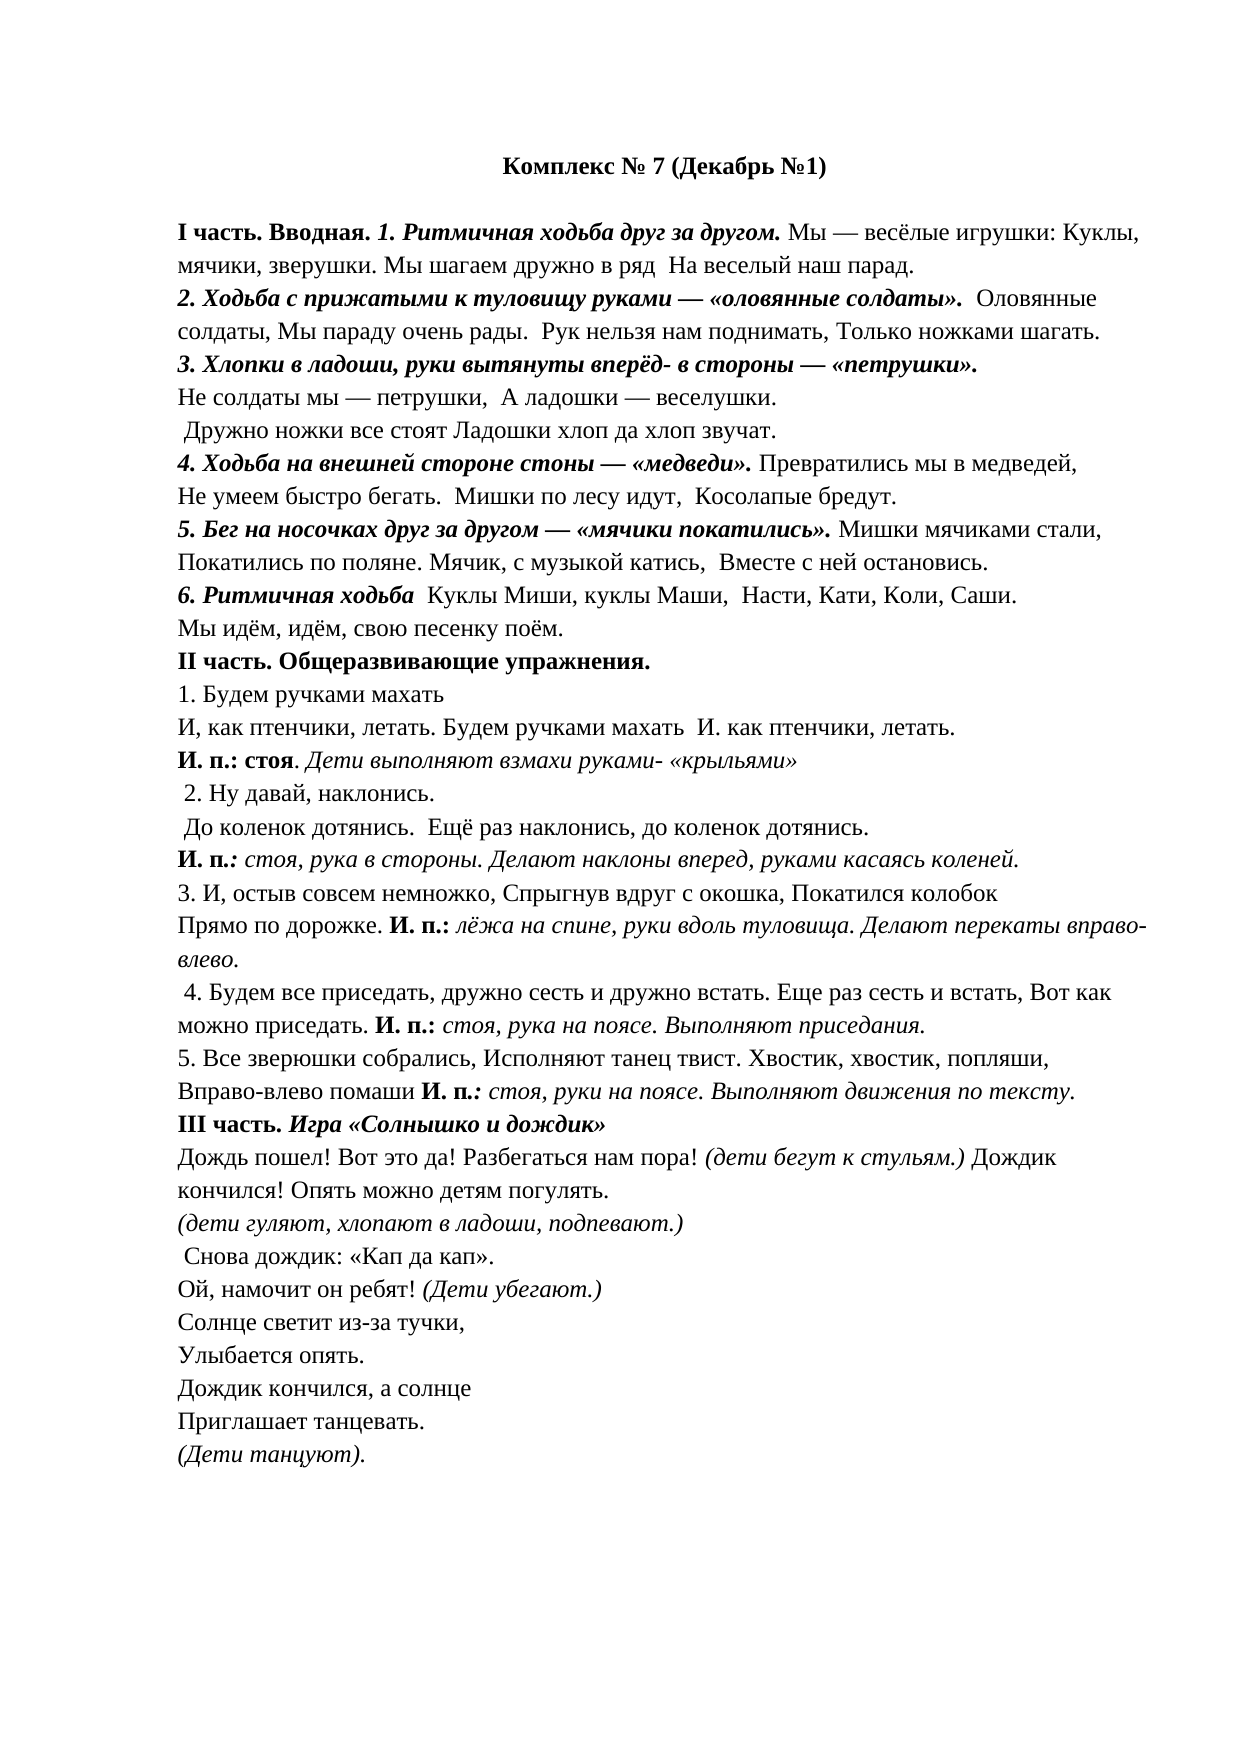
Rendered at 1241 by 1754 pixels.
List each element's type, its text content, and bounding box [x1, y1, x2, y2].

text 2. Ну давай, наклонись. [177, 778, 1152, 807]
text Дождь пошел! Вот это да! Разбегаться нам пора! (дети бегут к стульям.) Дождик кончился! Опять можно детям погулять. [177, 1142, 1152, 1203]
text Улыбается опять. [177, 1340, 1152, 1369]
text 2. Ходьба с прижатыми к туловищу руками — «оловянные солдаты». Оловянные солдаты, Мы параду очень рады. Рук нельзя нам поднимать, Только ножками шагать. [177, 283, 1152, 345]
text 4. Будем все приседать, дружно сесть и дружно встать. Еще раз сесть и встать, Вот как можно приседать. И. п.: стоя, рука на поясе. Выполняют приседания. [177, 977, 1152, 1038]
text 1. Будем ручками махать [177, 679, 1152, 708]
text И, как птенчики, летать. Будем ручками махать И. как птенчики, летать. [177, 712, 1152, 741]
text III часть. Игра «Солнышко и дождик» [177, 1109, 1152, 1137]
text Комплекс № 7 (Декабрь №1) [177, 151, 1152, 180]
text Дождик кончился, а солнце [177, 1373, 1152, 1402]
text Солнце светит из-за тучки, [177, 1307, 1152, 1336]
text (Дети танцуют). [177, 1439, 1152, 1468]
text 6. Ритмичная ходьба Куклы Миши, куклы Маши, Насти, Кати, Коли, Саши. [177, 580, 1152, 609]
text И. п.: стоя. Дети выполняют взмахи руками- «крыльями» [177, 746, 1152, 774]
text (дети гуляют, хлопают в ладоши, подпевают.) [177, 1208, 1152, 1237]
text И. п.: стоя, рука в стороны. Делают наклоны вперед, руками касаясь коленей. [177, 844, 1152, 873]
text I часть. Вводная. 1. Ритмичная ходьба друг за другом. Мы — весёлые игрушки: Куклы, мячики, зверушки. Мы шагаем дружно в ряд На веселый наш парад. [177, 217, 1152, 279]
text Дружно ножки все стоят Ладошки хлоп да хлоп звучат. [177, 415, 1152, 444]
text Прямо по дорожке. И. п.: лёжа на спине, руки вдоль туловища. Делают перекаты вправо- влево. [177, 911, 1152, 972]
text Мы идём, идём, свою песенку поём. [177, 613, 1152, 642]
text 5. Бег на носочках друг за другом — «мячики покатились». Мишки мячиками стали, Покатились по поляне. Мячик, с музыкой катись, Вместе с ней остановись. [177, 514, 1152, 576]
text Не солдаты мы — петрушки, А ладошки — веселушки. [177, 382, 1152, 411]
text До коленок дотянись. Ещё раз наклонись, до коленок дотянись. [177, 812, 1152, 840]
text 3. И, остыв совсем немножко, Спрыгнув вдруг с окошка, Покатился колобок [177, 878, 1152, 906]
text 3. Хлопки в ладоши, руки вытянуты вперёд- в стороны — «петрушки». [177, 349, 1152, 378]
text 5. Все зверюшки собрались, Исполняют танец твист. Хвостик, хвостик, попляши, [177, 1043, 1152, 1071]
text Приглашает танцевать. [177, 1406, 1152, 1435]
text 4. Ходьба на внешней стороне стоны — «медведи». Превратились мы в медведей, [177, 448, 1152, 477]
text Не умеем быстро бегать. Мишки по лесу идут, Косолапые бредут. [177, 481, 1152, 510]
text Снова дождик: «Кап да кап». [177, 1241, 1152, 1269]
text Ой, намочит он ребят! (Дети убегают.) [177, 1274, 1152, 1303]
text II часть. Общеразвивающие упражнения. [177, 646, 1152, 675]
text Вправо-влево помаши И. п.: стоя, руки на поясе. Выполняют движения по тексту. [177, 1076, 1152, 1104]
